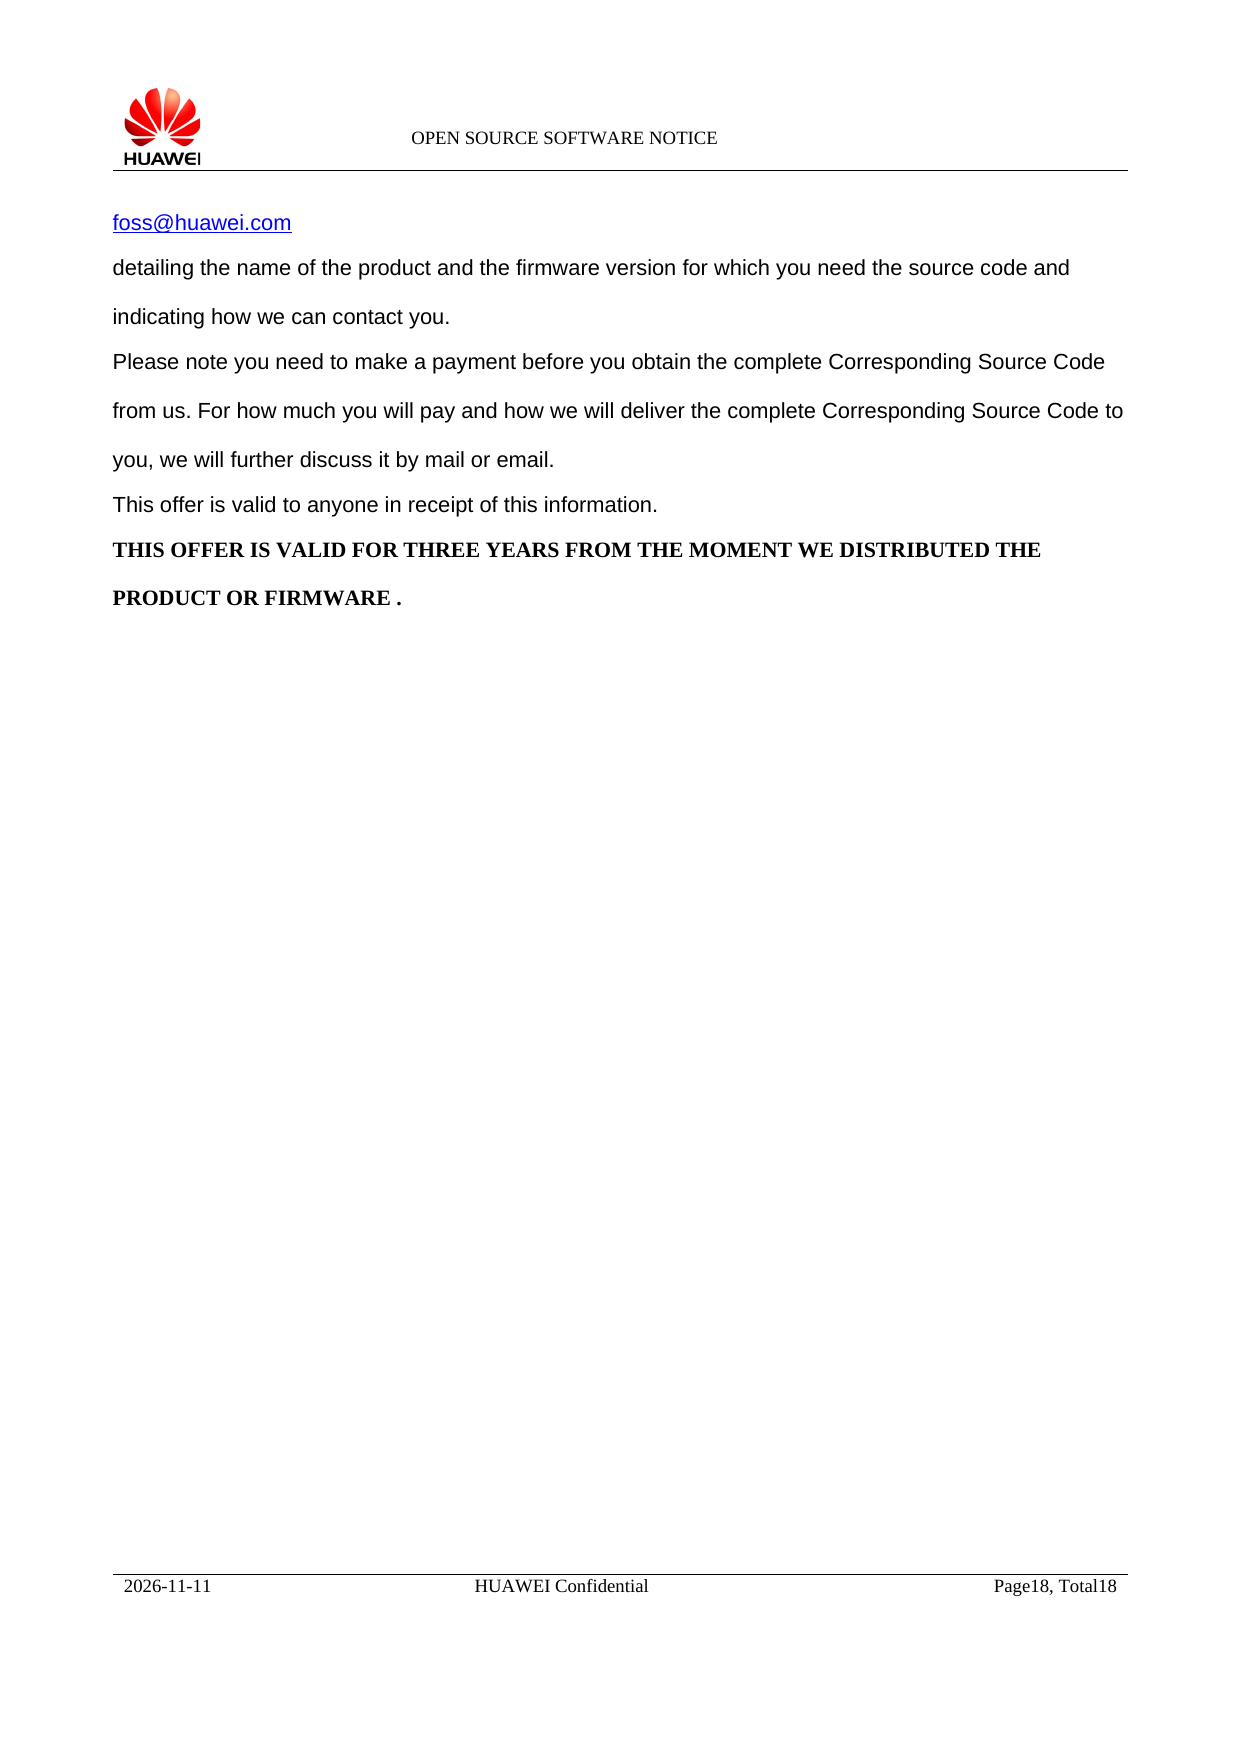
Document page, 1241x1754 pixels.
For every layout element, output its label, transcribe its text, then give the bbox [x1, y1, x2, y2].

text Please note you need to make a payment before you obtain the complete Corresponding Source Code from us. For how much you will pay and how we will deliver the complete Corresponding Source Code to you, we will further discuss it by mail or email. [112, 345, 1128, 475]
text foss@huawei.com [112, 206, 1128, 239]
text detailing the name of the product and the firmware version for which you need the source code and indicating how we can contact you. [112, 251, 1128, 333]
text This offer is valid for three years from the moment we distributed the product or firmware . [112, 533, 1128, 614]
picture [124, 88, 201, 165]
text This offer is valid to anyone in receipt of this information. [112, 488, 1128, 520]
